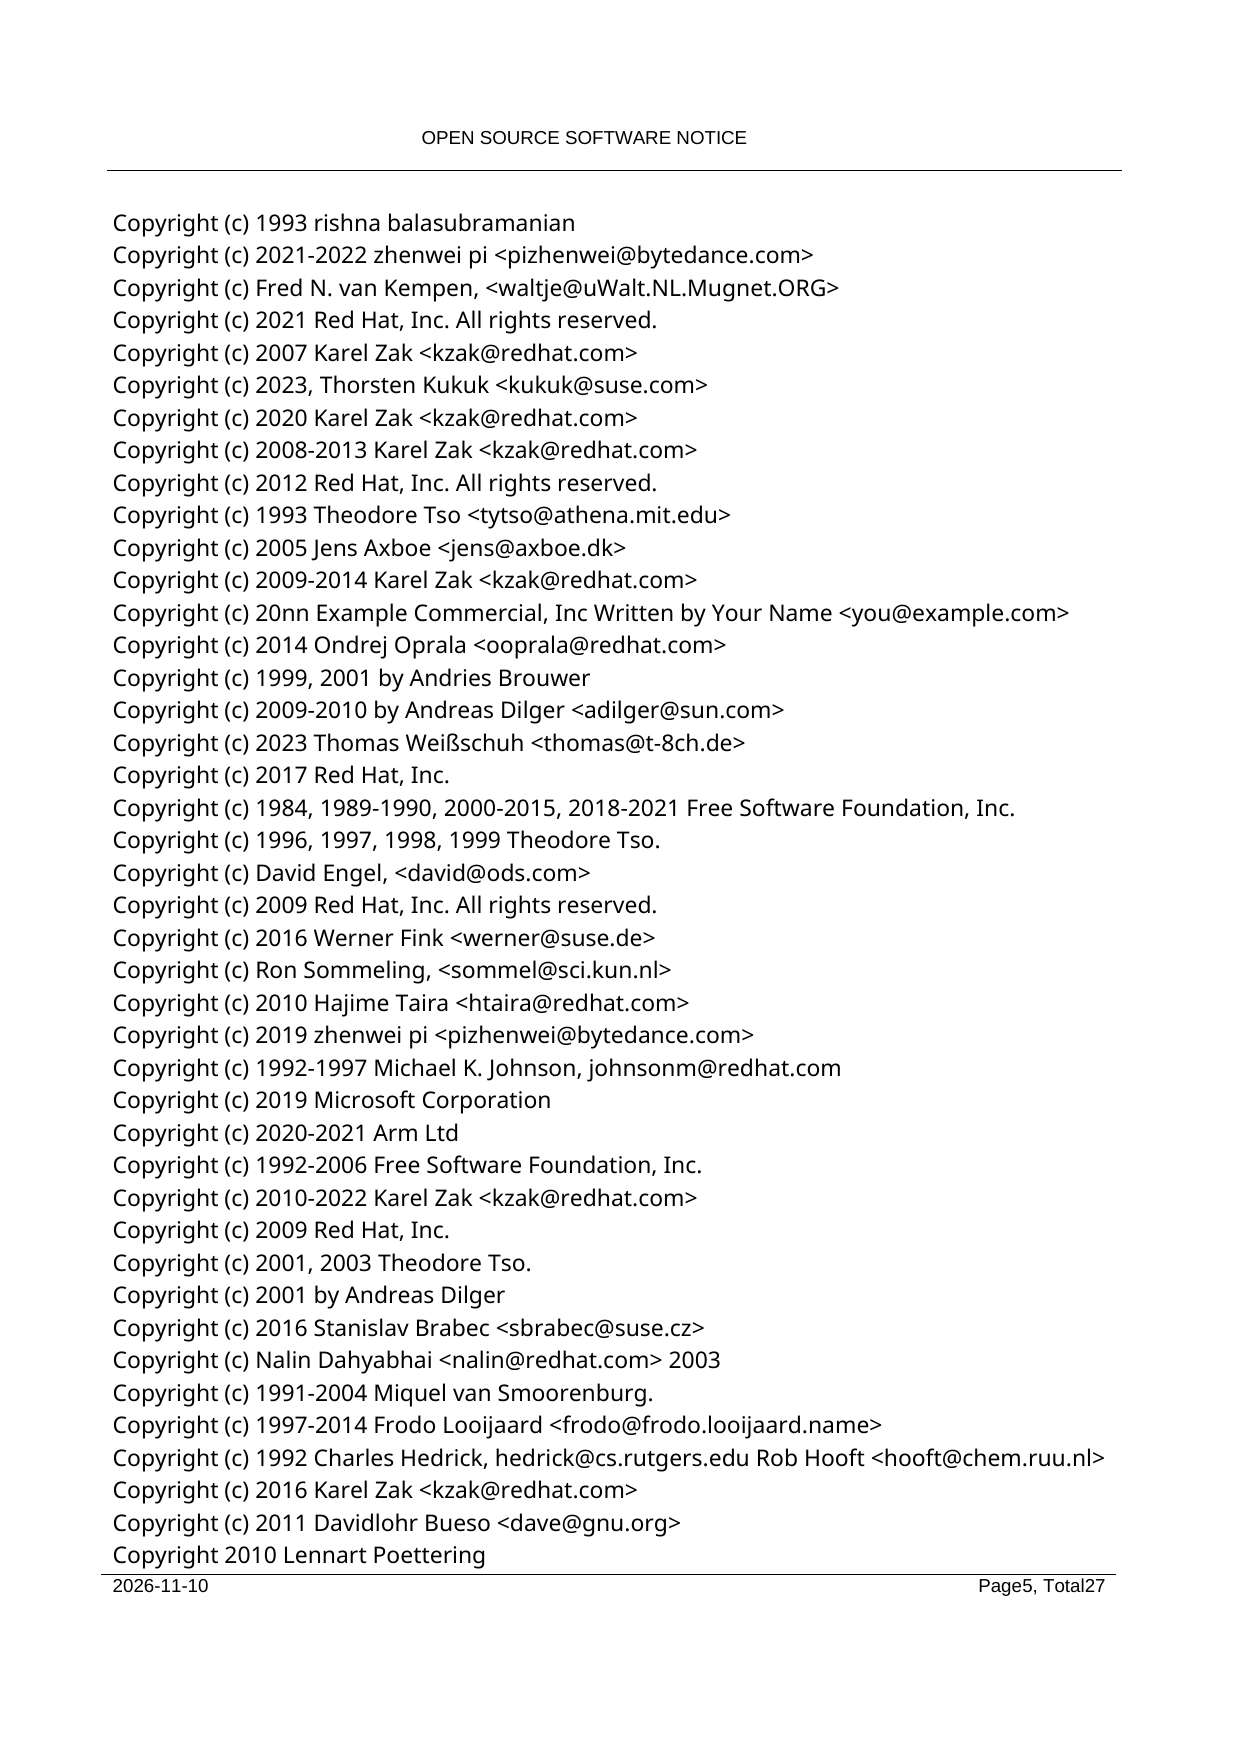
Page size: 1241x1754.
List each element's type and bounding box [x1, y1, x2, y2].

text [112, 206, 1128, 1571]
